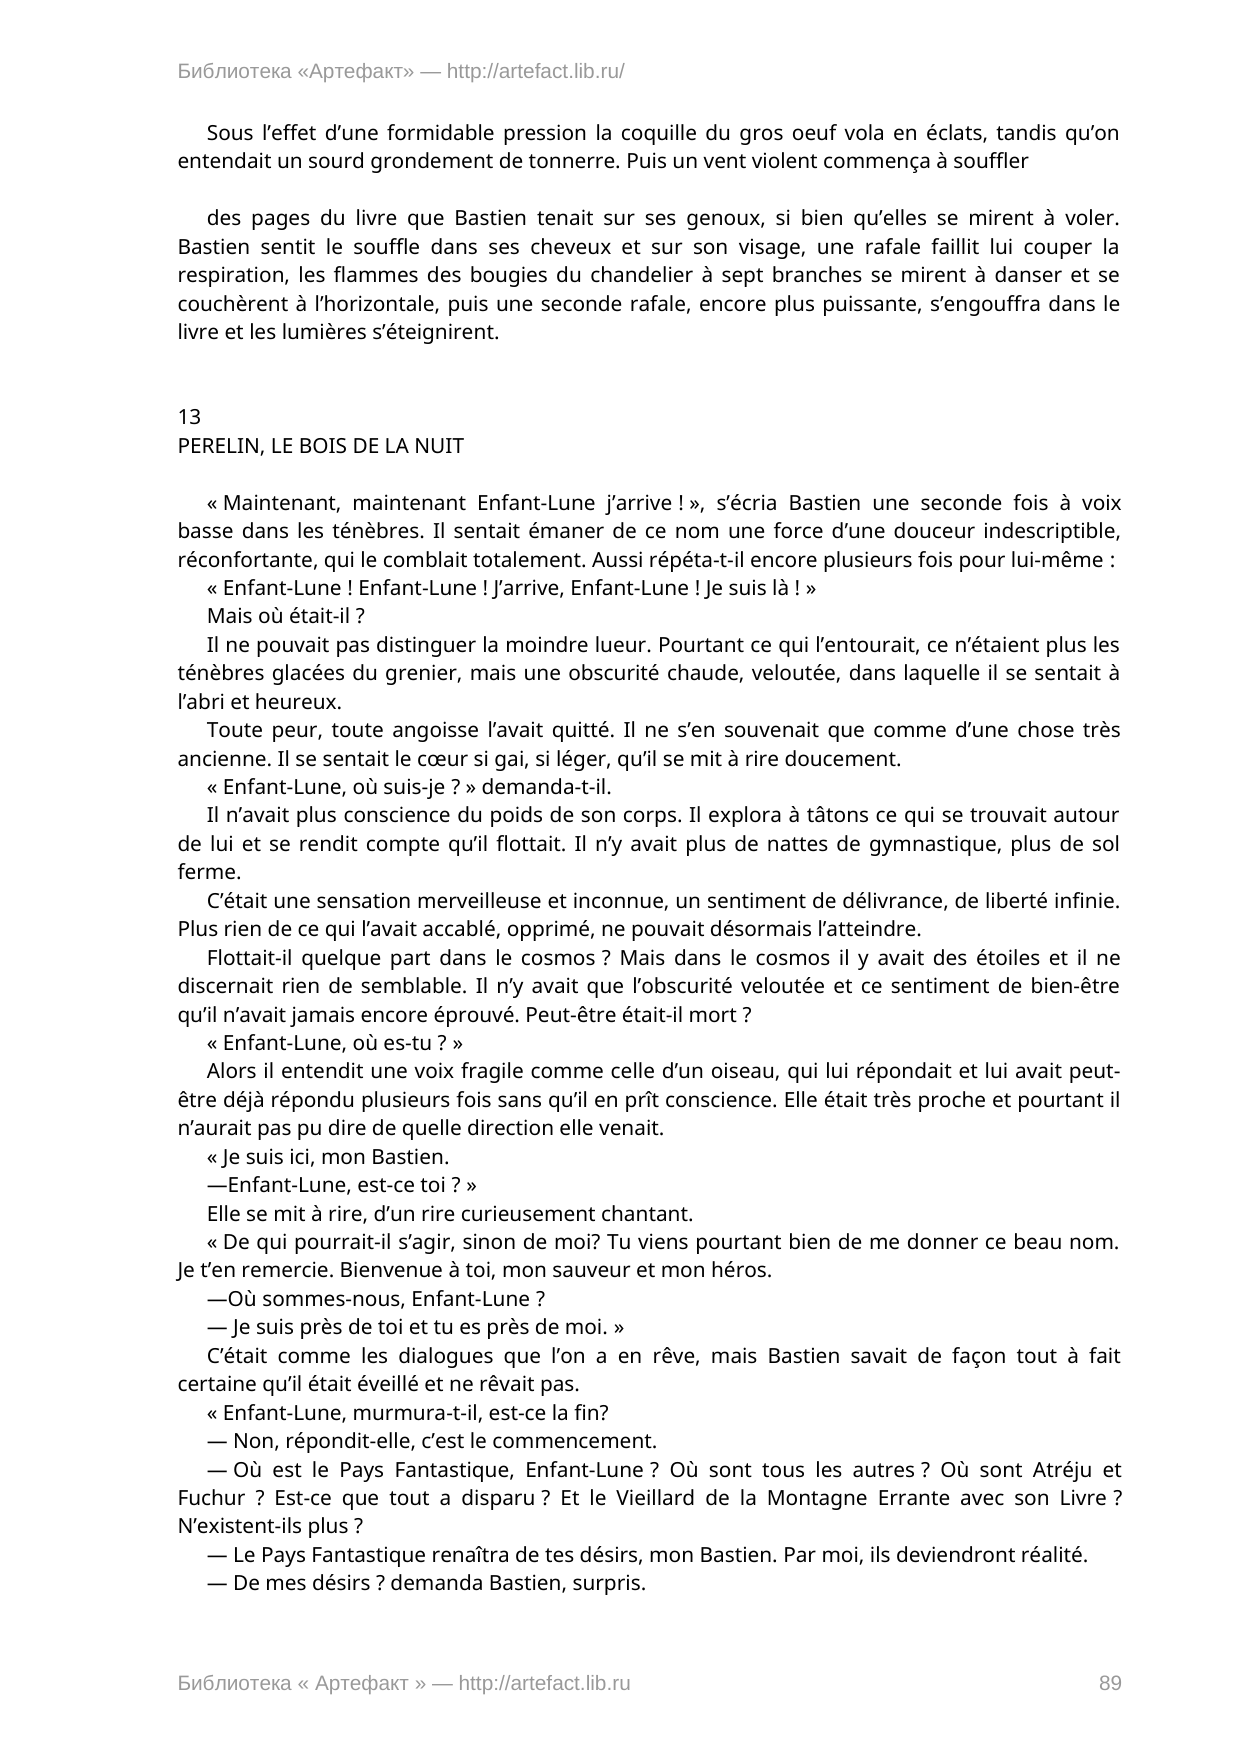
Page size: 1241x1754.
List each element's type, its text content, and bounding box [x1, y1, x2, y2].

text « Enfant-Lune, où es-tu ? » [177, 1028, 1122, 1057]
text —Où sommes-nous, Enfant-Lune ? [177, 1284, 1122, 1312]
text C’était une sensation merveilleuse et inconnue, un sentiment de délivrance, de liberté infinie. Plus rien de ce qui l’avait accablé, opprimé, ne pouvait désormais l’atteindre. [177, 886, 1122, 943]
text Toute peur, toute angoisse l’avait quitté. Il ne s’en souvenait que comme d’une chose très ancienne. Il se sentait le cœur si gai, si léger, qu’il se mit à rire doucement. [177, 715, 1122, 772]
text « Enfant-Lune, murmura-t-il, est-ce la fin? [177, 1398, 1122, 1426]
text Il ne pouvait pas distinguer la moindre lueur. Pourtant ce qui l’entourait, ce n’étaient plus les ténèbres glacées du grenier, mais une obscurité chaude, veloutée, dans laquelle il se sentait à l’abri et heureux. [177, 630, 1122, 715]
text — Non, répondit-elle, c’est le commencement. [177, 1426, 1122, 1455]
text — Je suis près de toi et tu es près de moi. » [177, 1312, 1122, 1341]
text « Enfant-Lune, où suis-je ? » demanda-t-il. [177, 772, 1122, 801]
subtitle PERELIN, LE BOIS DE LA NUIT [177, 431, 1122, 459]
text « Maintenant, maintenant Enfant-Lune j’arrive ! », s’écria Bastien une seconde fois à voix basse dans les ténèbres. Il sentait émaner de ce nom une force d’une douceur indescriptible, réconfortante, qui le comblait totalement. Aussi répéta-t-il encore plusieurs fois pour lui-même : [177, 488, 1122, 573]
text Mais où était-il ? [177, 602, 1122, 630]
text « Je suis ici, mon Bastien. [177, 1142, 1122, 1170]
text Flottait-il quelque part dans le cosmos ? Mais dans le cosmos il y avait des étoiles et il ne discernait rien de semblable. Il n’y avait que l’obscurité veloutée et ce sentiment de bien-être qu’il n’avait jamais encore éprouvé. Peut-être était-il mort ? [177, 943, 1122, 1028]
text — Le Pays Fantastique renaîtra de tes désirs, mon Bastien. Par moi, ils deviendront réalité. [177, 1540, 1122, 1568]
text des pages du livre que Bastien tenait sur ses genoux, si bien qu’elles se mirent à voler. Bastien sentit le souffle dans ses cheveux et sur son visage, une rafale faillit lui couper la respiration, les flammes des bougies du chandelier à sept branches se mirent à danser et se couchèrent à l’horizontale, puis une seconde rafale, encore plus puissante, s’engouffra dans le livre et les lumières s’éteignirent. [177, 203, 1122, 346]
text « Enfant-Lune ! Enfant-Lune ! J’arrive, Enfant-Lune ! Je suis là ! » [177, 573, 1122, 602]
text Il n’avait plus conscience du poids de son corps. Il explora à tâtons ce qui se trouvait autour de lui et se rendit compte qu’il flottait. Il n’y avait plus de nattes de gymnastique, plus de sol ferme. [177, 801, 1122, 886]
text C’était comme les dialogues que l’on a en rêve, mais Bastien savait de façon tout à fait certaine qu’il était éveillé et ne rêvait pas. [177, 1341, 1122, 1398]
text — Où est le Pays Fantastique, Enfant-Lune ? Où sont tous les autres ? Où sont Atréju et Fuchur ? Est-ce que tout a disparu ? Et le Vieillard de la Montagne Errante avec son Livre ? N’existent-ils plus ? [177, 1455, 1122, 1540]
text Sous l’effet d’une formidable pression la coquille du gros oeuf vola en éclats, tandis qu’on entendait un sourd grondement de tonnerre. Puis un vent violent commença à souffler [177, 118, 1122, 175]
text Elle se mit à rire, d’un rire curieusement chantant. [177, 1199, 1122, 1227]
text —Enfant-Lune, est-ce toi ? » [177, 1170, 1122, 1199]
subtitle 13 [177, 346, 1122, 431]
text « De qui pourrait-il s’agir, sinon de moi? Tu viens pourtant bien de me donner ce beau nom. Je t’en remercie. Bienvenue à toi, mon sauveur et mon héros. [177, 1227, 1122, 1284]
text Alors il entendit une voix fragile comme celle d’un oiseau, qui lui répondait et lui avait peut-être déjà répondu plusieurs fois sans qu’il en prît conscience. Elle était très proche et pourtant il n’aurait pas pu dire de quelle direction elle venait. [177, 1057, 1122, 1142]
text — De mes désirs ? demanda Bastien, surpris. [177, 1568, 1122, 1597]
